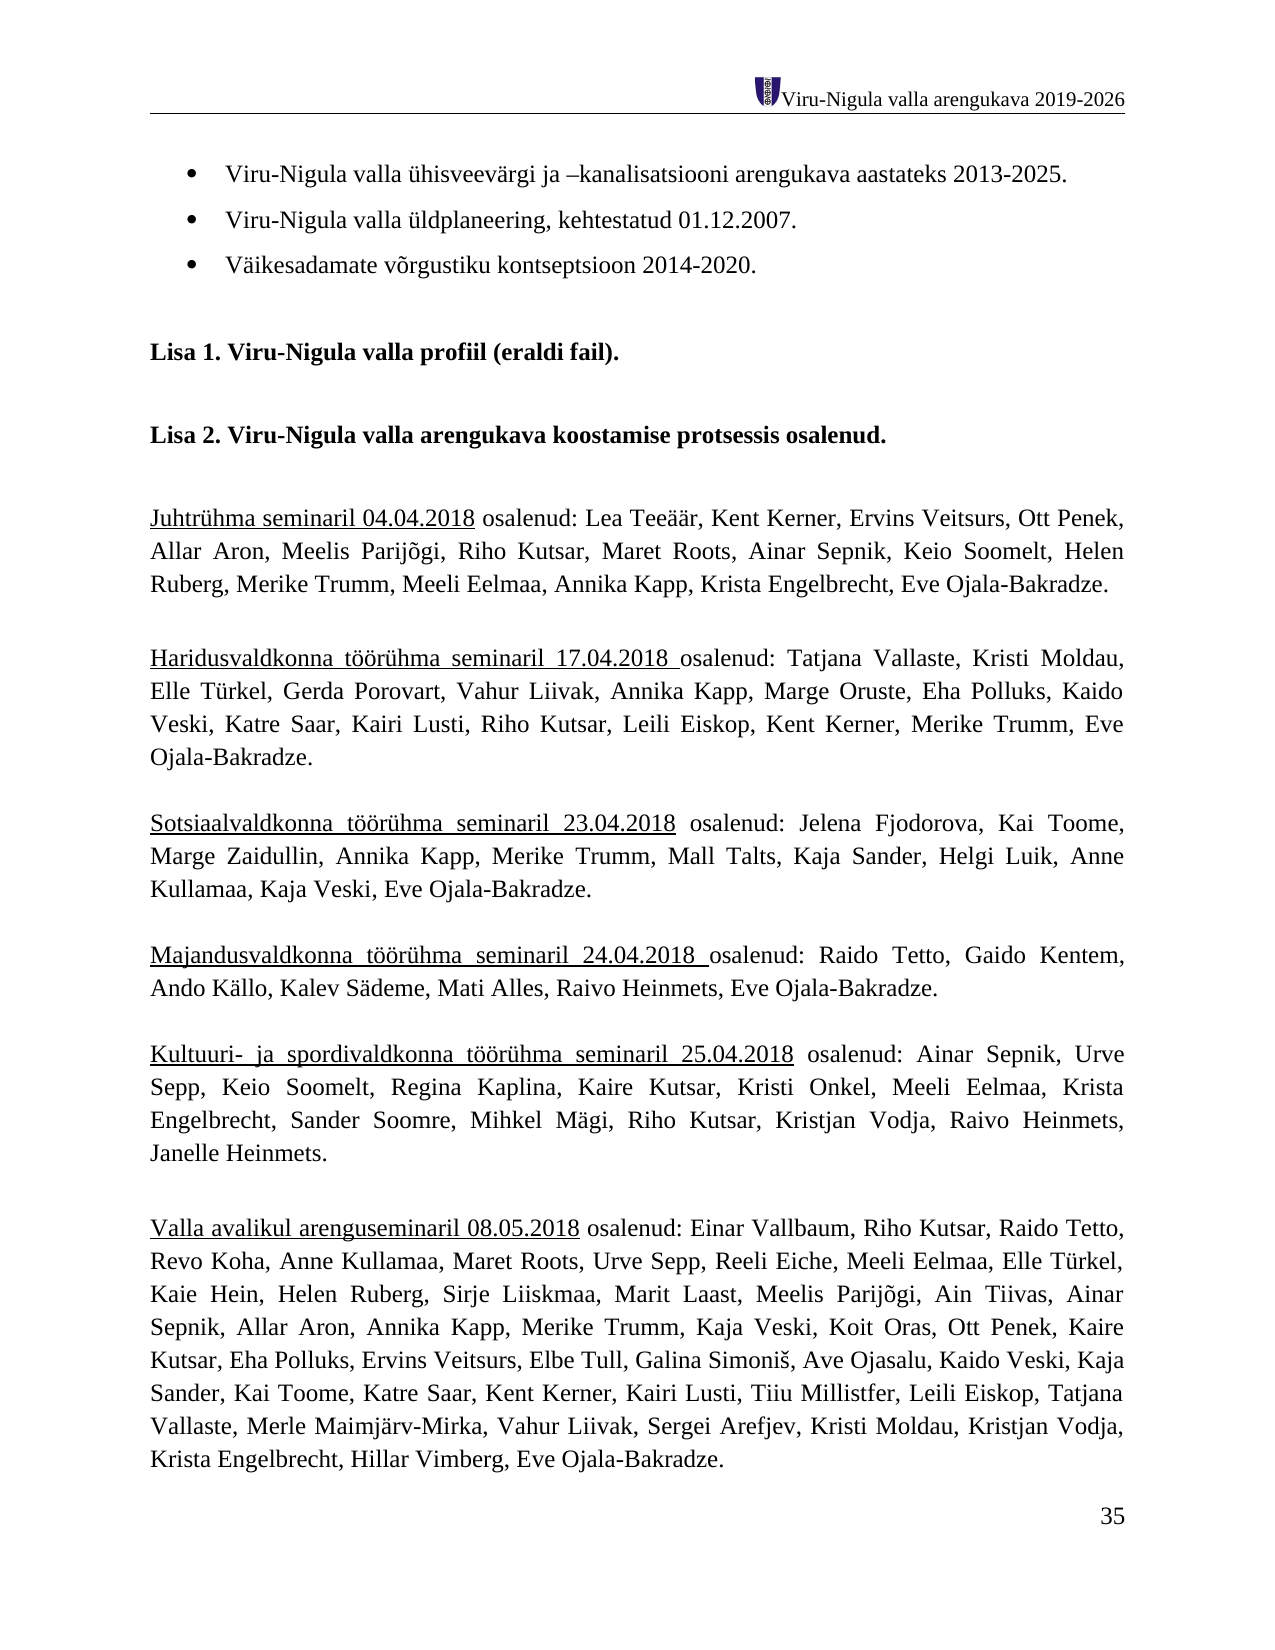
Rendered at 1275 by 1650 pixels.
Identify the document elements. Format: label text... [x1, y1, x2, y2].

list Viru-Nigula valla ühisveevärgi ja –kanalisatsiooni arengukava aastateks 2013-2025. [187, 159, 1125, 188]
text Sotsiaalvaldkonna töörühma seminaril 23.04.2018 osalenud: Jelena Fjodorova, Kai Toome, Marge Zaidullin, Annika Kapp, Merike Trumm, Mall Talts, Kaja Sander, Helgi Luik, Anne Kullamaa, Kaja Veski, Eve Ojala-Bakradze. [150, 808, 1125, 903]
list Väikesadamate võrgustiku kontseptsioon 2014-2020. [187, 250, 1125, 279]
text Juhtrühma seminaril 04.04.2018 osalenud: Lea Teeäär, Kent Kerner, Ervins Veitsurs, Ott Penek, Allar Aron, Meelis Parijõgi, Riho Kutsar, Maret Roots, Ainar Sepnik, Keio Soomelt, Helen Ruberg, Merike Trumm, Meeli Eelmaa, Annika Kapp, Krista Engelbrecht, Eve Ojala-Bakradze. [150, 503, 1125, 597]
picture [754, 75, 781, 107]
text Kultuuri- ja spordivaldkonna töörühma seminaril 25.04.2018 osalenud: Ainar Sepnik, Urve Sepp, Keio Soomelt, Regina Kaplina, Kaire Kutsar, Kristi Onkel, Meeli Eelmaa, Krista Engelbrecht, Sander Soomre, Mihkel Mägi, Riho Kutsar, Kristjan Vodja, Raivo Heinmets, Janelle Heinmets. [150, 1039, 1125, 1167]
text Majandusvaldkonna töörühma seminaril 24.04.2018 osalenud: Raido Tetto, Gaido Kentem, Ando Källo, Kalev Sädeme, Mati Alles, Raivo Heinmets, Eve Ojala-Bakradze. [150, 940, 1125, 1002]
subtitle Lisa 1. Viru-Nigula valla profiil (eraldi fail). [150, 337, 1125, 366]
subtitle Lisa 2. Viru-Nigula valla arengukava koostamise protsessis osalenud. [150, 420, 1125, 449]
list Viru-Nigula valla üldplaneering, kehtestatud 01.12.2007. [187, 205, 1125, 234]
text Haridusvaldkonna töörühma seminaril 17.04.2018 osalenud: Tatjana Vallaste, Kristi Moldau, Elle Türkel, Gerda Porovart, Vahur Liivak, Annika Kapp, Marge Oruste, Eha Polluks, Kaido Veski, Katre Saar, Kairi Lusti, Riho Kutsar, Leili Eiskop, Kent Kerner, Merike Trumm, Eve Ojala-Bakradze. [150, 643, 1125, 771]
text Valla avalikul arenguseminaril 08.05.2018 osalenud: Einar Vallbaum, Riho Kutsar, Raido Tetto, Revo Koha, Anne Kullamaa, Maret Roots, Urve Sepp, Reeli Eiche, Meeli Eelmaa, Elle Türkel, Kaie Hein, Helen Ruberg, Sirje Liiskmaa, Marit Laast, Meelis Parijõgi, Ain Tiivas, Ainar Sepnik, Allar Aron, Annika Kapp, Merike Trumm, Kaja Veski, Koit Oras, Ott Penek, Kaire Kutsar, Eha Polluks, Ervins Veitsurs, Elbe Tull, Galina Simoniš, Ave Ojasalu, Kaido Veski, Kaja Sander, Kai Toome, Katre Saar, Kent Kerner, Kairi Lusti, Tiiu Millistfer, Leili Eiskop, Tatjana Vallaste, Merle Maimjärv-Mirka, Vahur Liivak, Sergei Arefjev, Kristi Moldau, Kristjan Vodja, Krista Engelbrecht, Hillar Vimberg, Eve Ojala-Bakradze. [150, 1213, 1125, 1473]
